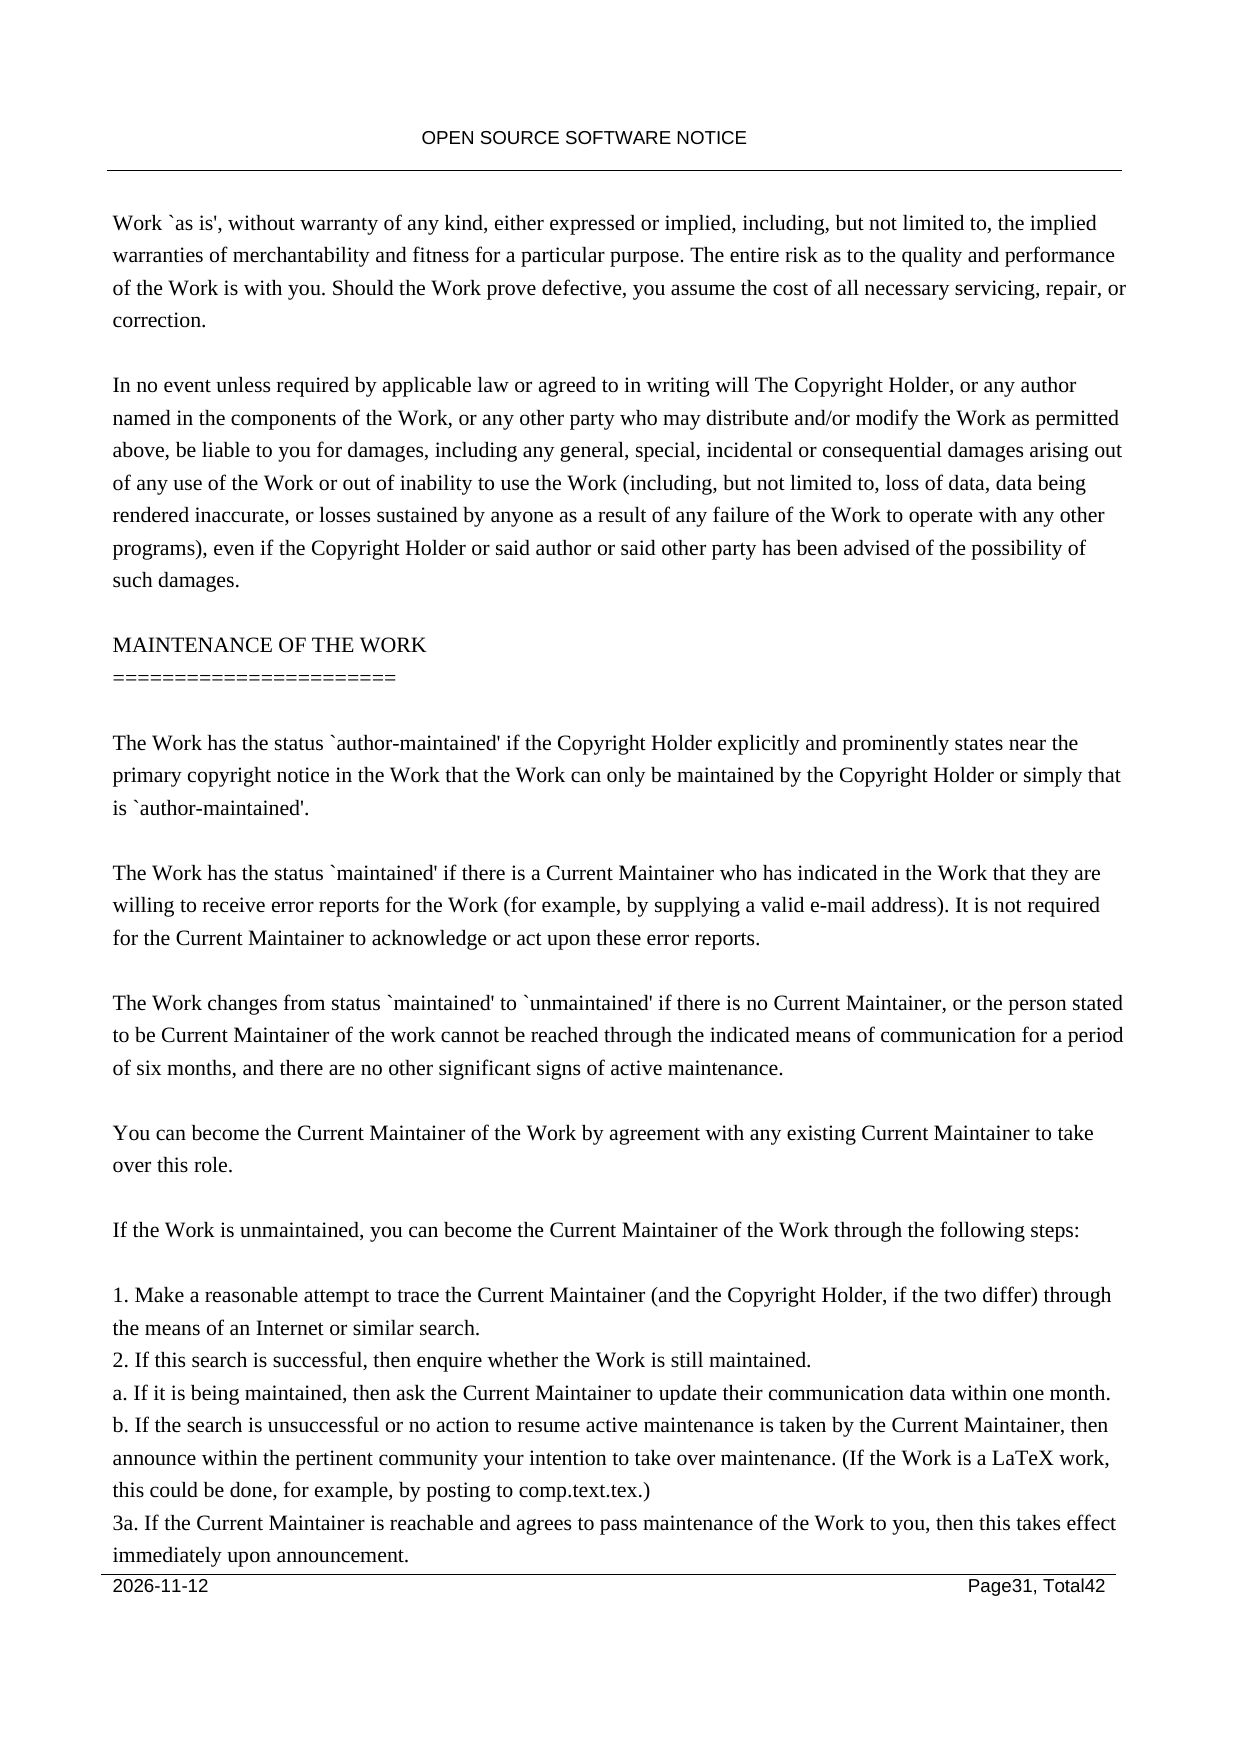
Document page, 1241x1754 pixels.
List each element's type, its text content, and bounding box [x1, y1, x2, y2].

text b. If the search is unsuccessful or no action to resume active maintenance is taken by the Current Maintainer, then announce within the pertinent community your intention to take over maintenance. (If the Work is a LaTeX work, this could be done, for example, by posting to comp.text.tex.) [112, 1409, 1128, 1506]
text 3a. If the Current Maintainer is reachable and agrees to pass maintenance of the Work to you, then this takes effect immediately upon announcement. [112, 1506, 1128, 1571]
text a. If it is being maintained, then ask the Current Maintainer to update their communication data within one month. [112, 1376, 1128, 1409]
text MAINTENANCE OF THE WORK [112, 629, 1128, 661]
text If the Work is unmaintained, you can become the Current Maintainer of the Work through the following steps: [112, 1214, 1128, 1246]
text 2. If this search is successful, then enquire whether the Work is still maintained. [112, 1344, 1128, 1376]
text The Work has the status `author-maintained' if the Copyright Holder explicitly and prominently states near the primary copyright notice in the Work that the Work can only be maintained by the Copyright Holder or simply that is `author-maintained'. [112, 726, 1128, 824]
text In no event unless required by applicable law or agreed to in writing will The Copyright Holder, or any author named in the components of the Work, or any other party who may distribute and/or modify the Work as permitted above, be liable to you for damages, including any general, special, incidental or consequential damages arising out of any use of the Work or out of inability to use the Work (including, but not limited to, loss of data, data being rendered inaccurate, or losses sustained by anyone as a result of any failure of the Work to operate with any other programs), even if the Copyright Holder or said author or said other party has been advised of the possibility of such damages. [112, 369, 1128, 596]
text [112, 206, 1128, 336]
text The Work has the status `maintained' if there is a Current Maintainer who has indicated in the Work that they are willing to receive error reports for the Work (for example, by supplying a valid e-mail address). It is not required for the Current Maintainer to acknowledge or act upon these error reports. [112, 856, 1128, 954]
text 1. Make a reasonable attempt to trace the Current Maintainer (and the Copyright Holder, if the two differ) through the means of an Internet or similar search. [112, 1279, 1128, 1344]
text ======================= [112, 661, 1128, 694]
text The Work changes from status `maintained' to `unmaintained' if there is no Current Maintainer, or the person stated to be Current Maintainer of the work cannot be reached through the indicated means of communication for a period of six months, and there are no other significant signs of active maintenance. [112, 986, 1128, 1084]
text You can become the Current Maintainer of the Work by agreement with any existing Current Maintainer to take over this role. [112, 1116, 1128, 1181]
